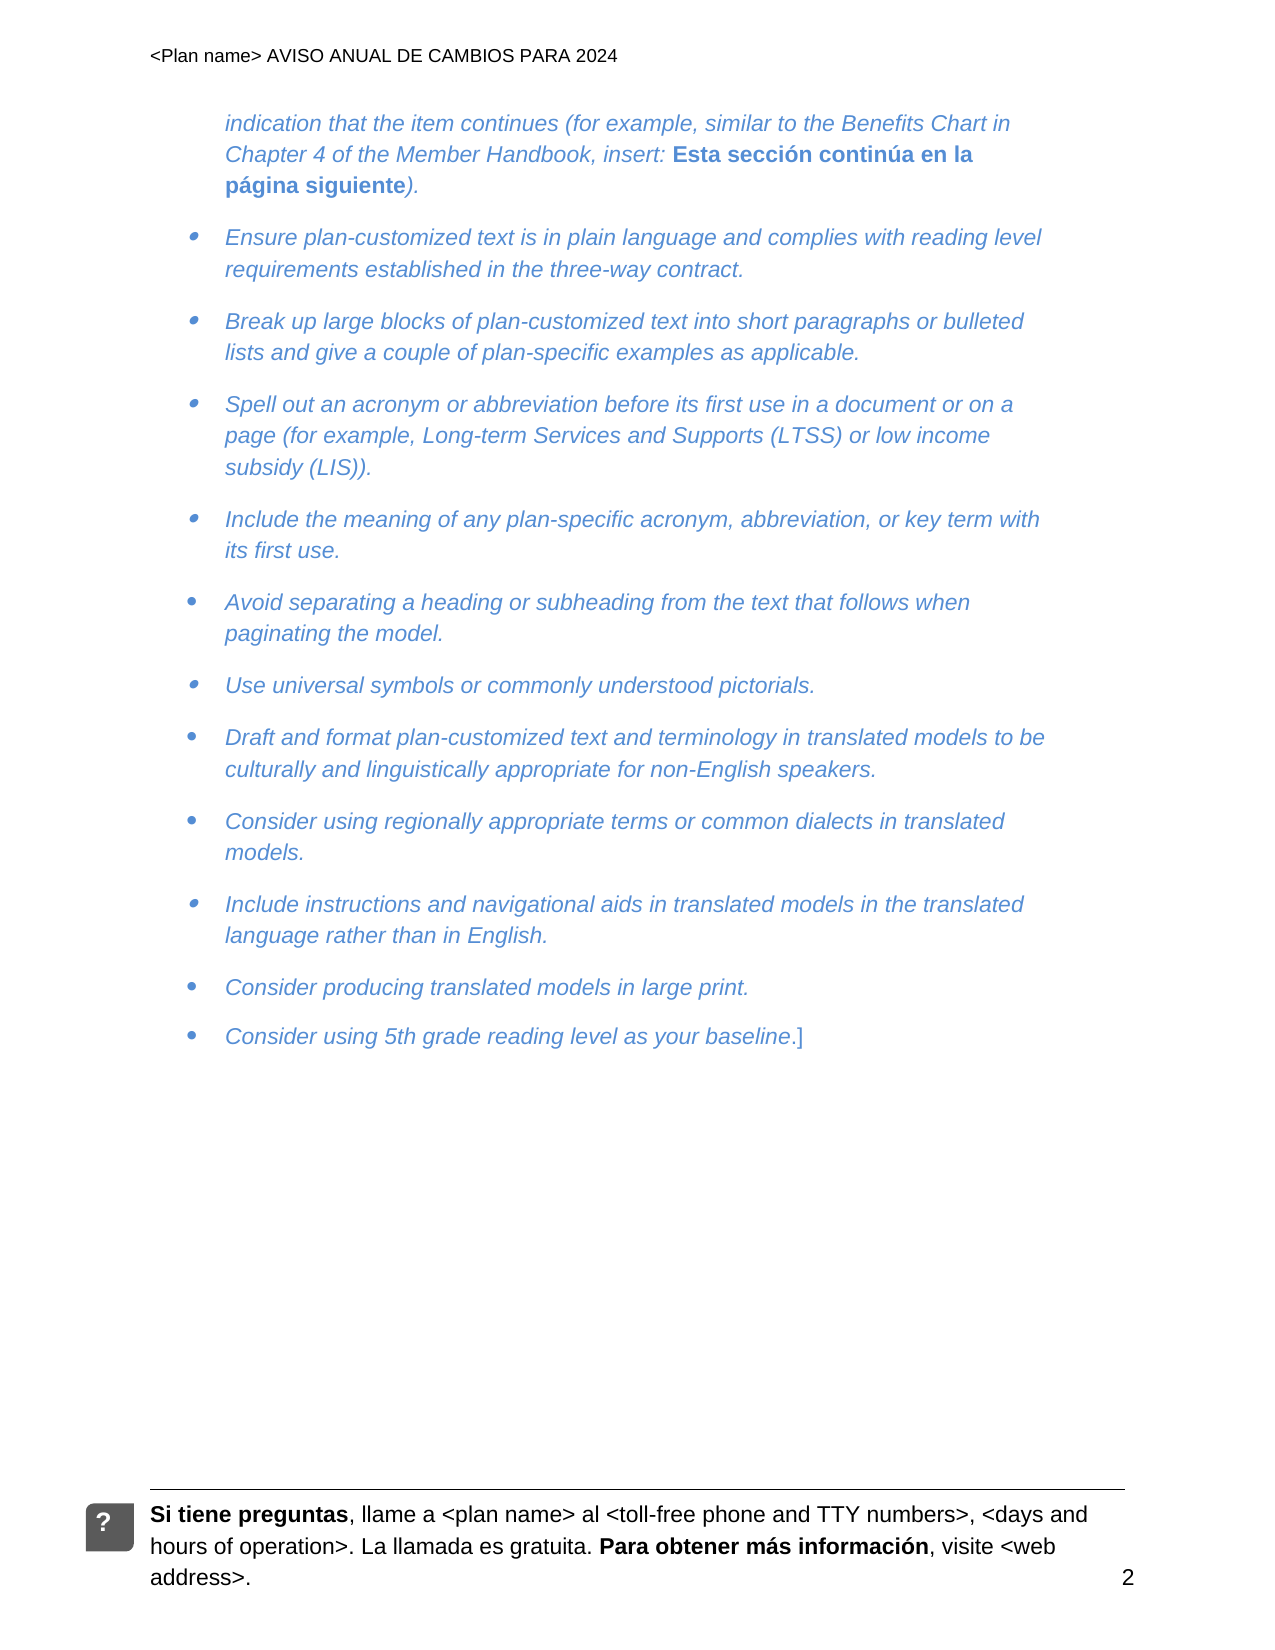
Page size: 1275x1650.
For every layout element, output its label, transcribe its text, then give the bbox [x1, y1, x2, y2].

list Use universal symbols or commonly understood pictorials. [187, 669, 1050, 700]
list Consider using regionally appropriate terms or common dialects in translated models. [187, 804, 1050, 867]
list Ensure plan-customized text is in plain language and complies with reading level requirements established in the three-way contract. [187, 221, 1050, 283]
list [187, 106, 1050, 200]
list Consider using 5th grade reading level as your baseline.] [187, 1023, 1125, 1050]
list Break up large blocks of plan-customized text into short paragraphs or bulleted lists and give a couple of plan-specific examples as applicable. [187, 304, 1050, 367]
list Avoid separating a heading or subheading from the text that follows when paginating the model. [187, 585, 1050, 648]
list Include instructions and navigational aids in translated models in the translated language rather than in English. [187, 887, 1050, 950]
list Consider producing translated models in large print. [187, 971, 1050, 1002]
list Spell out an acronym or abbreviation before its first use in a document or on a page (for example, Long-term Services and Supports (LTSS) or low income subsidy (LIS)). [187, 387, 1050, 481]
list Draft and format plan-customized text and terminology in translated models to be culturally and linguistically appropriate for non-English speakers. [187, 721, 1050, 783]
list Include the meaning of any plan-specific acronym, abbreviation, or key term with its first use. [187, 502, 1050, 564]
